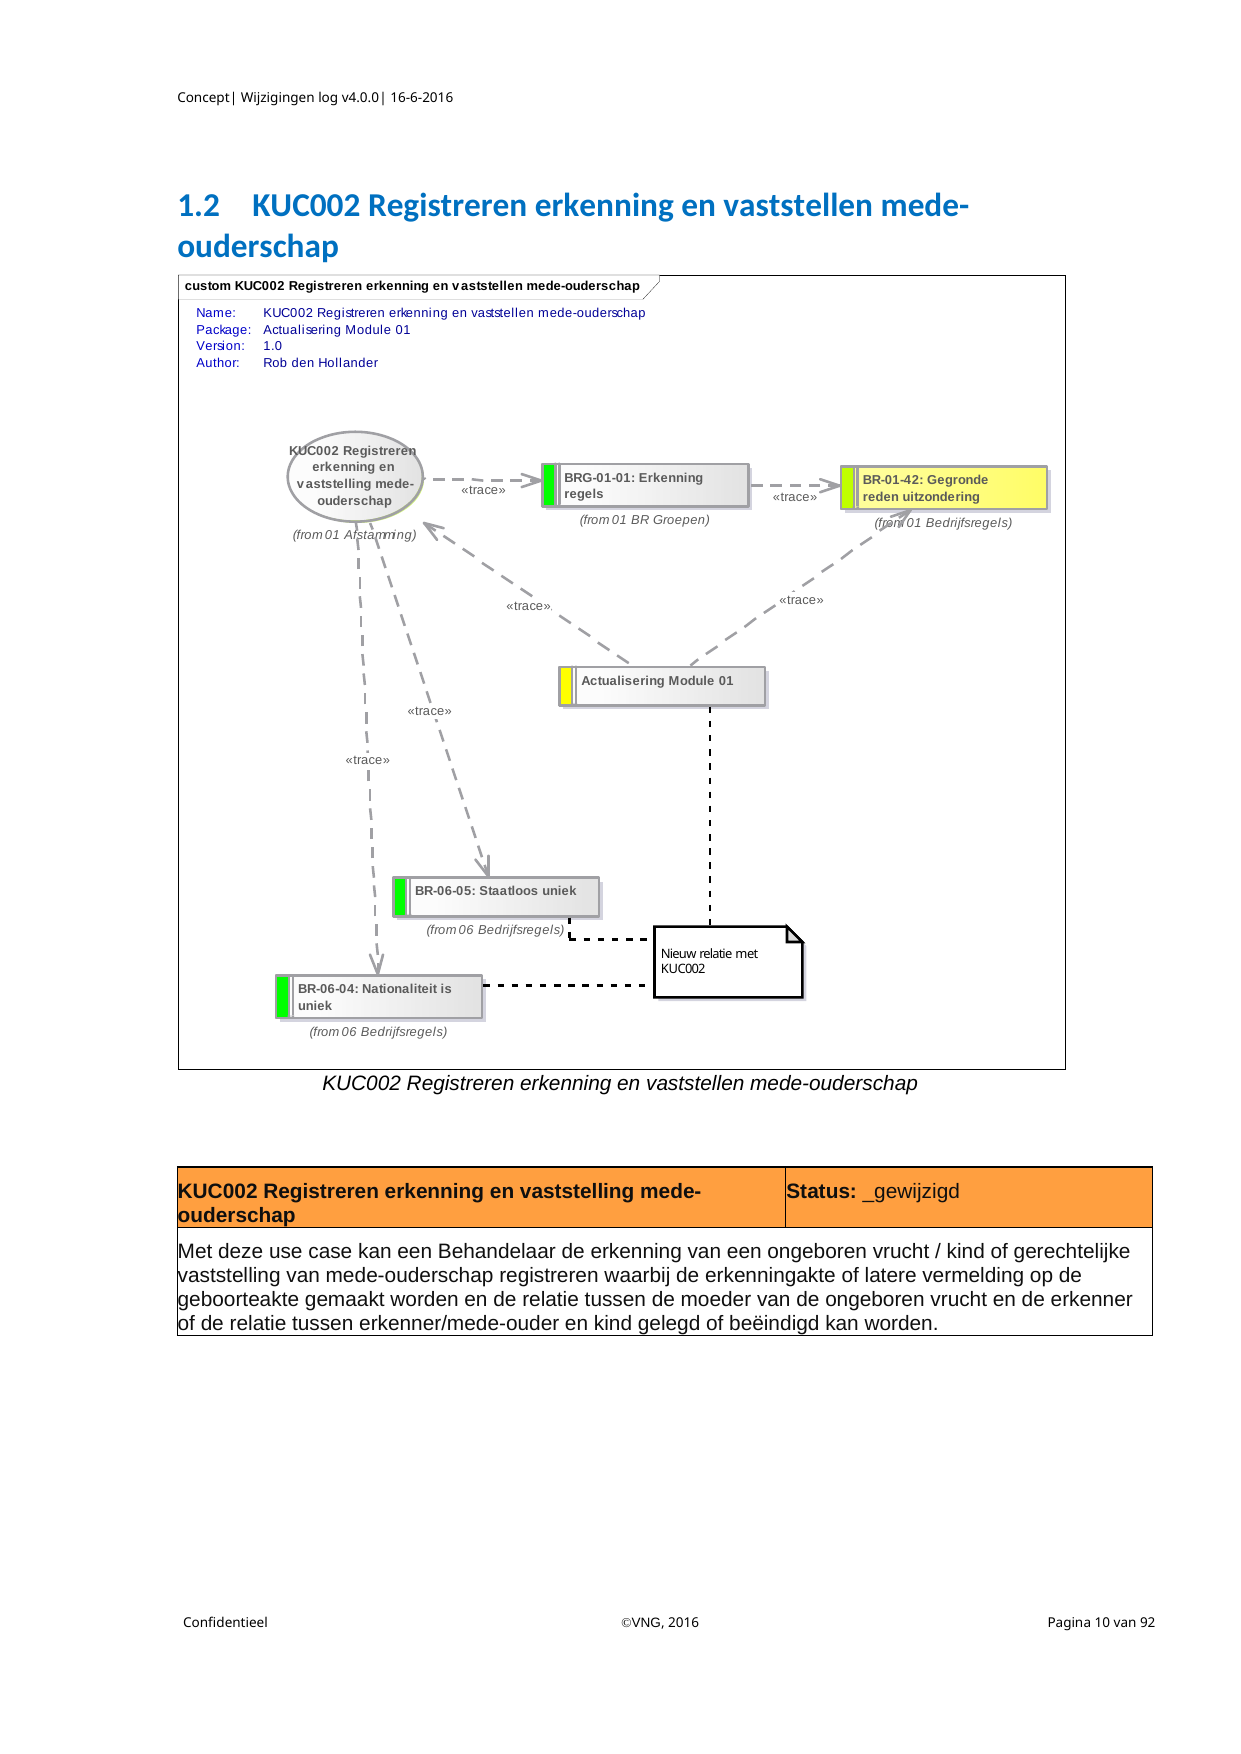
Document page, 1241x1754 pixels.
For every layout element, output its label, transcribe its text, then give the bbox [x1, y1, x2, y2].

table_header Status: _gewijzigd [786, 1168, 1152, 1227]
table_cell Met deze use case kan een Behandelaar de erkenning van een ongeboren vrucht / kind of gerechtelijke vaststelling van mede-ouderschap registreren waarbij de erkenningakte of latere vermelding op de geboorteakte gemaakt worden en de relatie tussen de moeder van de ongeboren vrucht en de erkenner of de relatie tussen erkenner/mede-ouder en kind gelegd of beëindigd kan worden. [178, 1228, 1152, 1335]
text KUC002 Registreren erkenning en vaststellen mede-ouderschap [177, 1071, 1063, 1094]
subtitle KUC002 Registreren erkenning en vaststellen mede-ouderschap [177, 184, 1063, 265]
table_header KUC002 Registreren erkenning en vaststelling mede-ouderschap [178, 1168, 785, 1227]
